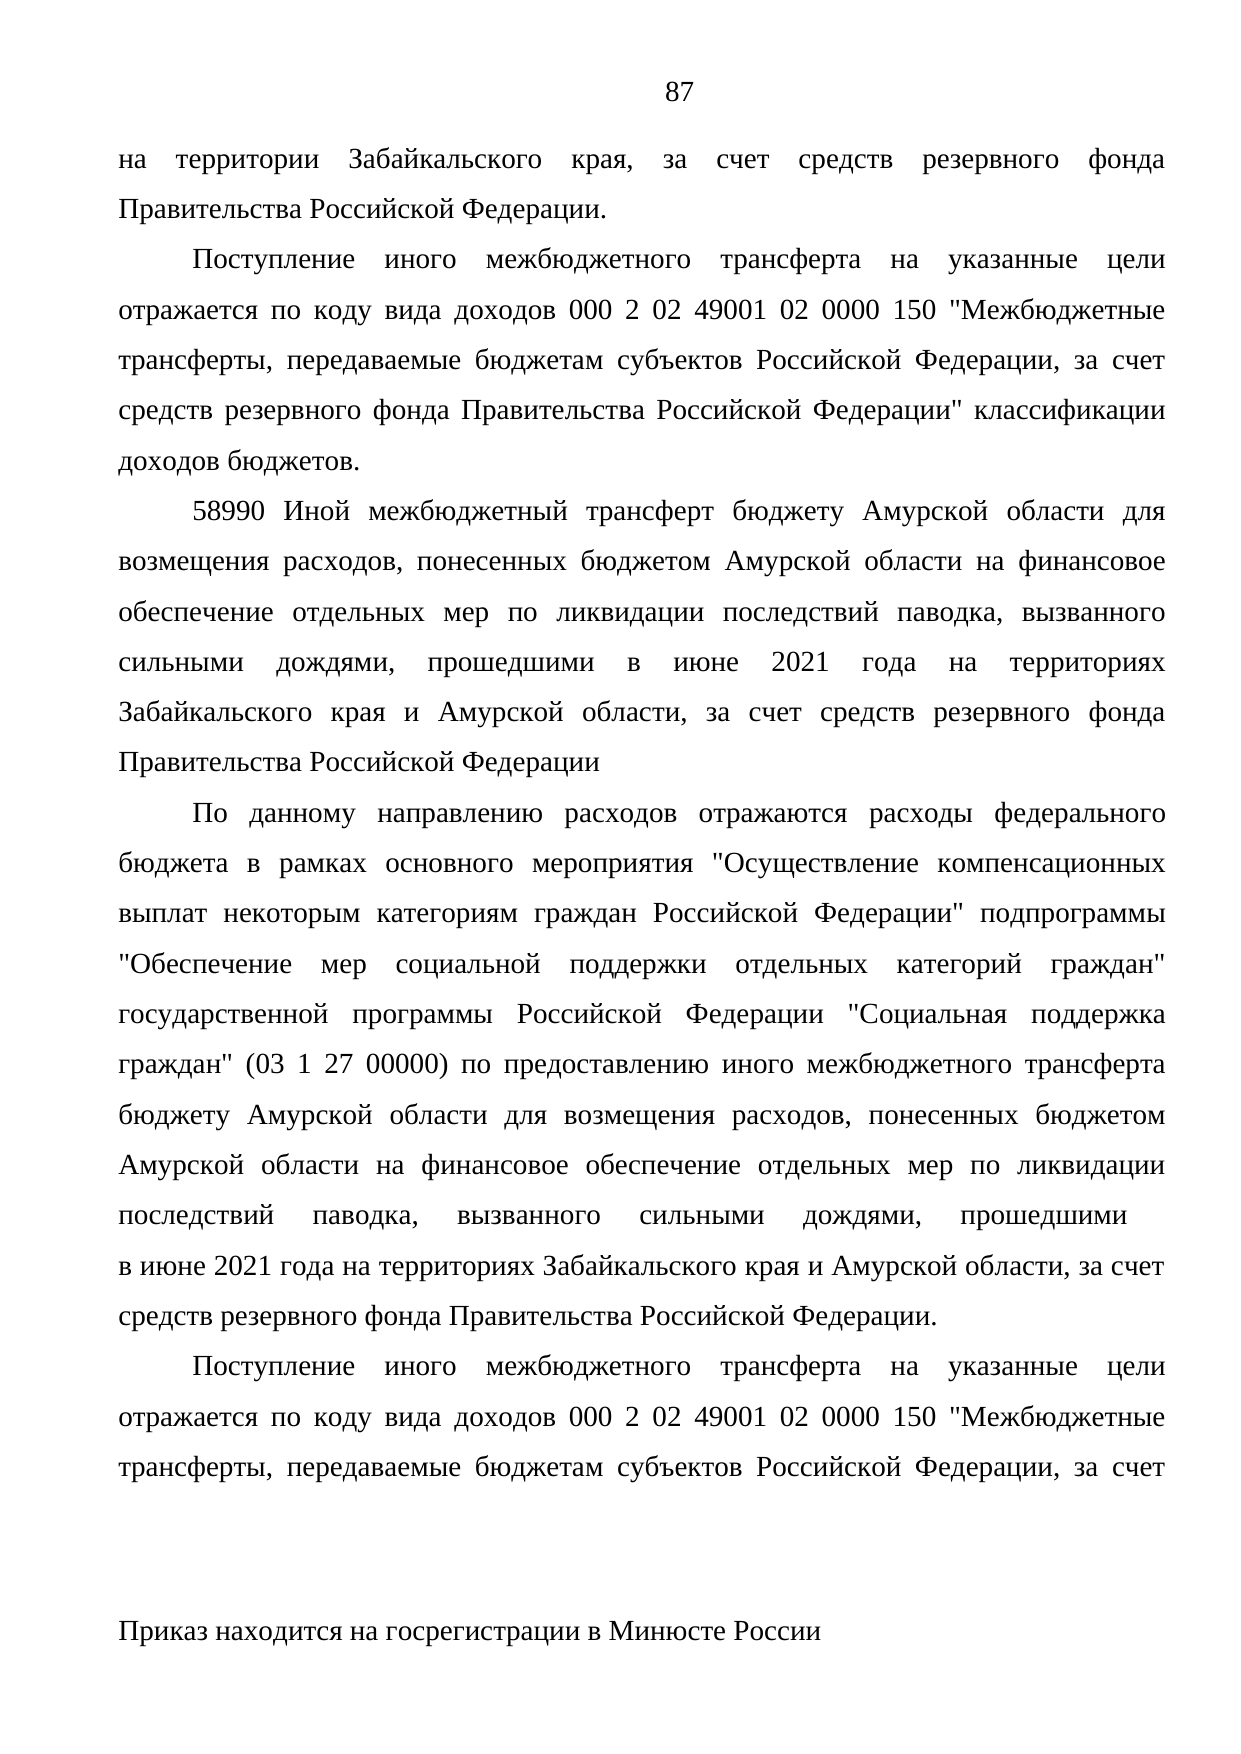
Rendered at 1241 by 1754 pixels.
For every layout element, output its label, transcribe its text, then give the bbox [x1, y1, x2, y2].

text По данному направлению расходов отражаются расходы федерального бюджета в рамках основного мероприятия "Осуществление компенсационных выплат некоторым категориям граждан Российской Федерации" подпрограммы "Обеспечение мер социальной поддержки отдельных категорий граждан" государственной программы Российской Федерации "Социальная поддержка граждан" (03 1 27 00000) по предоставлению иного межбюджетного трансферта бюджету Амурской области для возмещения расходов, понесенных бюджетом Амурской области на финансовое обеспечение отдельных мер по ликвидации последствий паводка, вызванного сильными дождями, прошедшими в июне 2021 года на территориях Забайкальского края и Амурской области, за счет средств резервного фонда Правительства Российской Федерации. [118, 795, 1167, 1332]
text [118, 1348, 1167, 1482]
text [118, 141, 1167, 225]
text Поступление иного межбюджетного трансферта на указанные цели отражается по коду вида доходов 000 2 02 49001 02 0000 150 "Межбюджетные трансферты, передаваемые бюджетам субъектов Российской Федерации, за счет средств резервного фонда Правительства Российской Федерации" классификации доходов бюджетов. [118, 241, 1167, 476]
text 58990 Иной межбюджетный трансферт бюджету Амурской области для возмещения расходов, понесенных бюджетом Амурской области на финансовое обеспечение отдельных мер по ликвидации последствий паводка, вызванного сильными дождями, прошедшими в июне 2021 года на территориях Забайкальского края и Амурской области, за счет средств резервного фонда Правительства Российской Федерации [118, 493, 1167, 778]
